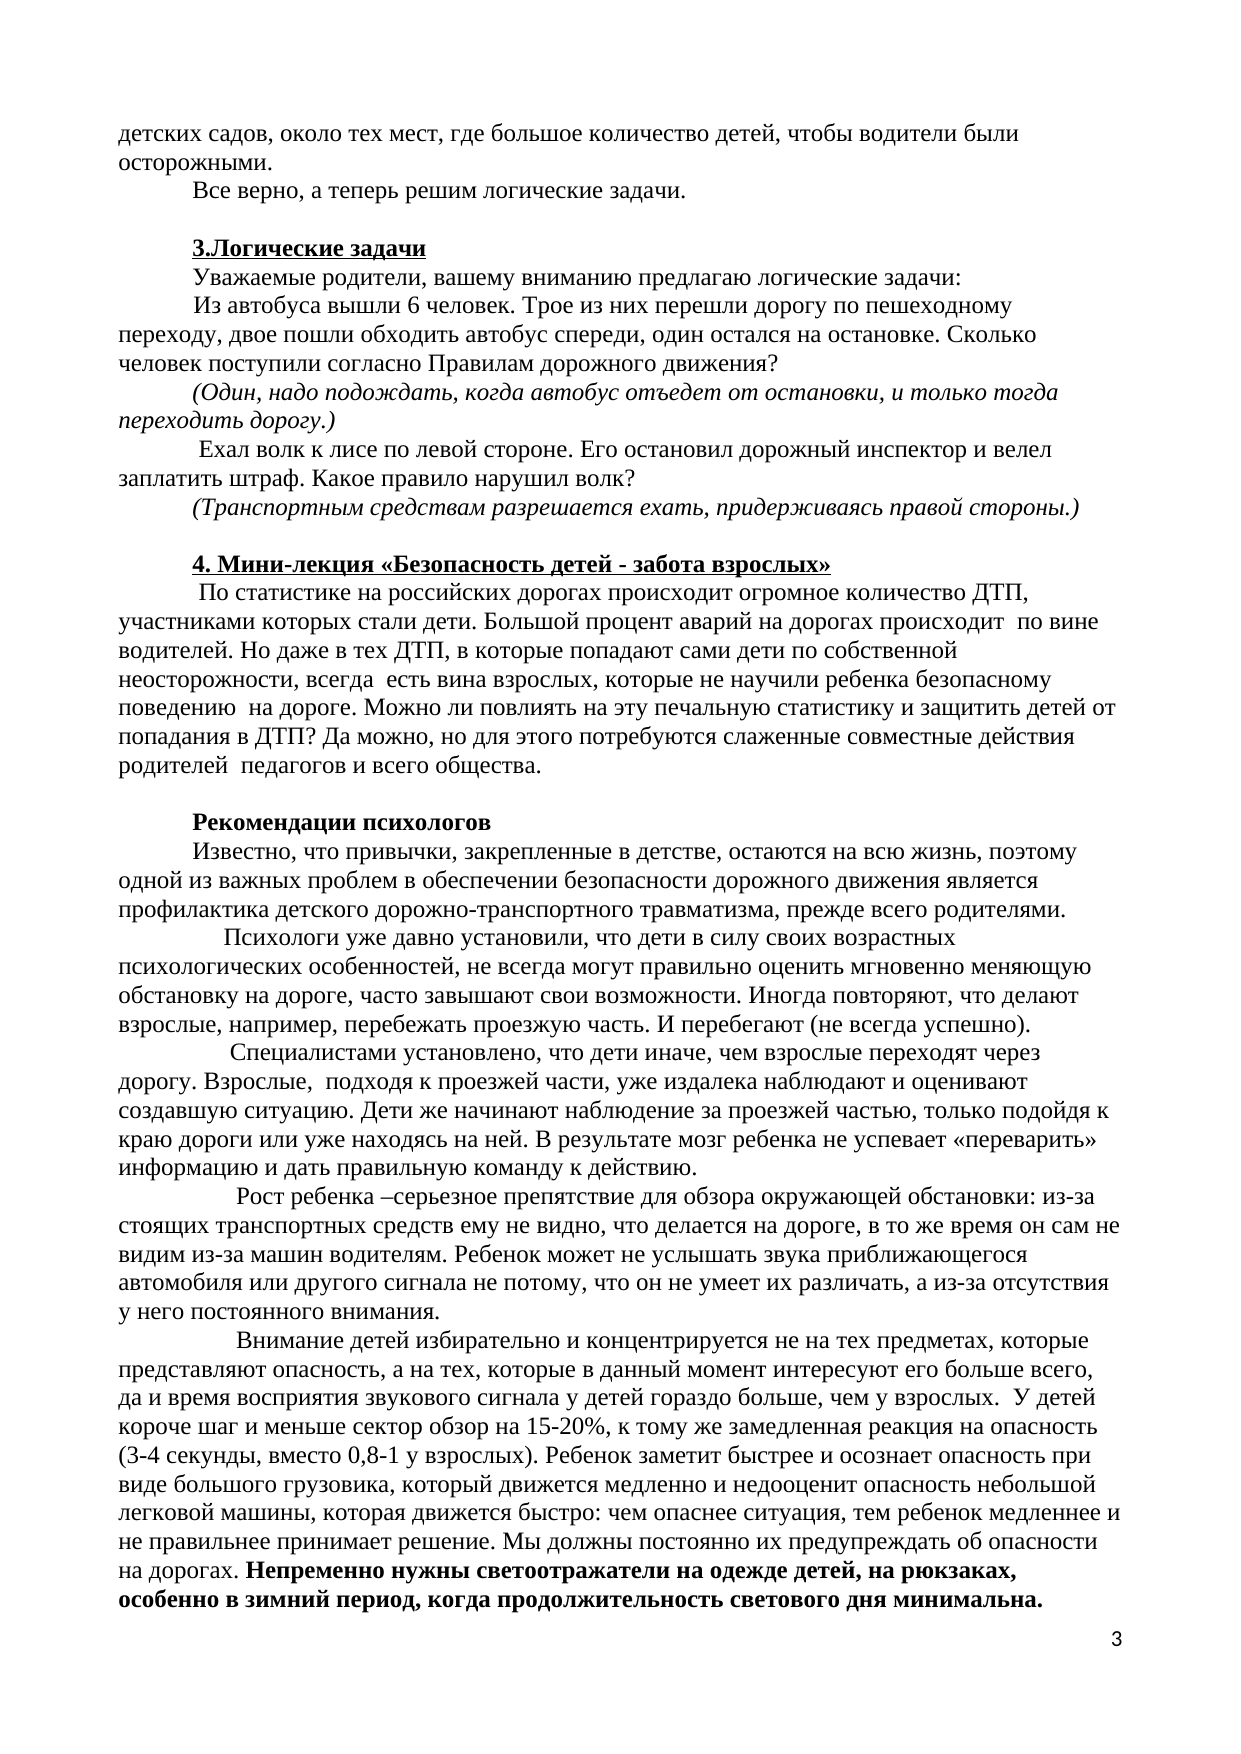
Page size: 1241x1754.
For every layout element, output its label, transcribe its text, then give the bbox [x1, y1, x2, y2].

text Из автобуса вышли 6 человек. Трое из них перешли дорогу по пешеходному переходу, двое пошли обходить автобус спереди, один остался на остановке. Сколько человек поступили согласно Правилам дорожного движения? [118, 291, 1122, 377]
list (Один, надо подождать, когда автобус отъедет от остановки, и только тогда переходить дорогу.) [118, 377, 1122, 434]
text Ехал волк к лисе по левой стороне. Его остановил дорожный инспектор и велел заплатить штраф. Какое правило нарушил волк? [118, 434, 1122, 492]
list (Транспортным средствам разрешается ехать, придерживаясь правой стороны.) [118, 492, 1122, 521]
text Рост ребенка –серьезное препятствие для обзора окружающей обстановки: из-за стоящих транспортных средств ему не видно, что делается на дороге, в то же время он сам не видим из-за машин водителям. Ребенок может не услышать звука приближающегося автомобиля или другого сигнала не потому, что он не умеет их различать, а из-за отсутствия у него постоянного внимания. [118, 1181, 1122, 1325]
text Внимание детей избирательно и концентрируется не на тех предметах, которые представляют опасность, а на тех, которые в данный момент интересуют его больше всего, да и время восприятия звукового сигнала у детей гораздо больше, чем у взрослых. У детей короче шаг и меньше сектор обзор на 15-20%, к тому же замедленная реакция на опасность (3-4 секунды, вместо 0,8-1 у взрослых). Ребенок заметит быстрее и осознает опасность при виде большого грузовика, который движется медленно и недооценит опасность небольшой легковой машины, которая движется быстро: чем опаснее ситуация, тем ребенок медленнее и не правильнее принимает решение. Мы должны постоянно их предупреждать об опасности на дорогах. Непременно нужны светоотражатели на одежде детей, на рюкзаках, особенно в зимний период, когда продолжительность светового дня минимальна. [118, 1325, 1122, 1612]
text 4. Мини-лекция «Безопасность детей - забота взрослых» [118, 549, 1122, 577]
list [118, 118, 1122, 176]
text Психологи уже давно установили, что дети в силу своих возрастных психологических особенностей, не всегда могут правильно оценить мгновенно меняющую обстановку на дороге, часто завышают свои возможности. Иногда повторяют, что делают взрослые, например, перебежать проезжую часть. И перебегают (не всегда успешно). [118, 922, 1122, 1037]
list Все верно, а теперь решим логические задачи. [118, 176, 1122, 204]
list 3.Логические задачи [118, 233, 1122, 262]
text По статистике на российских дорогах происходит огромное количество ДТП, участниками которых стали дети. Большой процент аварий на дорогах происходит по вине водителей. Но даже в тех ДТП, в которые попадают сами дети по собственной неосторожности, всегда есть вина взрослых, которые не научили ребенка безопасному поведению на дороге. Можно ли повлиять на эту печальную статистику и защитить детей от попадания в ДТП? Да можно, но для этого потребуются слаженные совместные действия родителей педагогов и всего общества. [118, 577, 1122, 779]
list Уважаемые родители, вашему вниманию предлагаю логические задачи: [118, 262, 1122, 291]
text Специалистами установлено, что дети иначе, чем взрослые переходят через дорогу. Взрослые, подходя к проезжей части, уже издалека наблюдают и оценивают создавшую ситуацию. Дети же начинают наблюдение за проезжей частью, только подойдя к краю дороги или уже находясь на ней. В результате мозг ребенка не успевает «переварить» информацию и дать правильную команду к действию. [118, 1037, 1122, 1181]
text Известно, что привычки, закрепленные в детстве, остаются на всю жизнь, поэтому одной из важных проблем в обеспечении безопасности дорожного движения является профилактика детского дорожно-транспортного травматизма, прежде всего родителями. [118, 836, 1122, 922]
text Рекомендации психологов [118, 807, 1122, 836]
